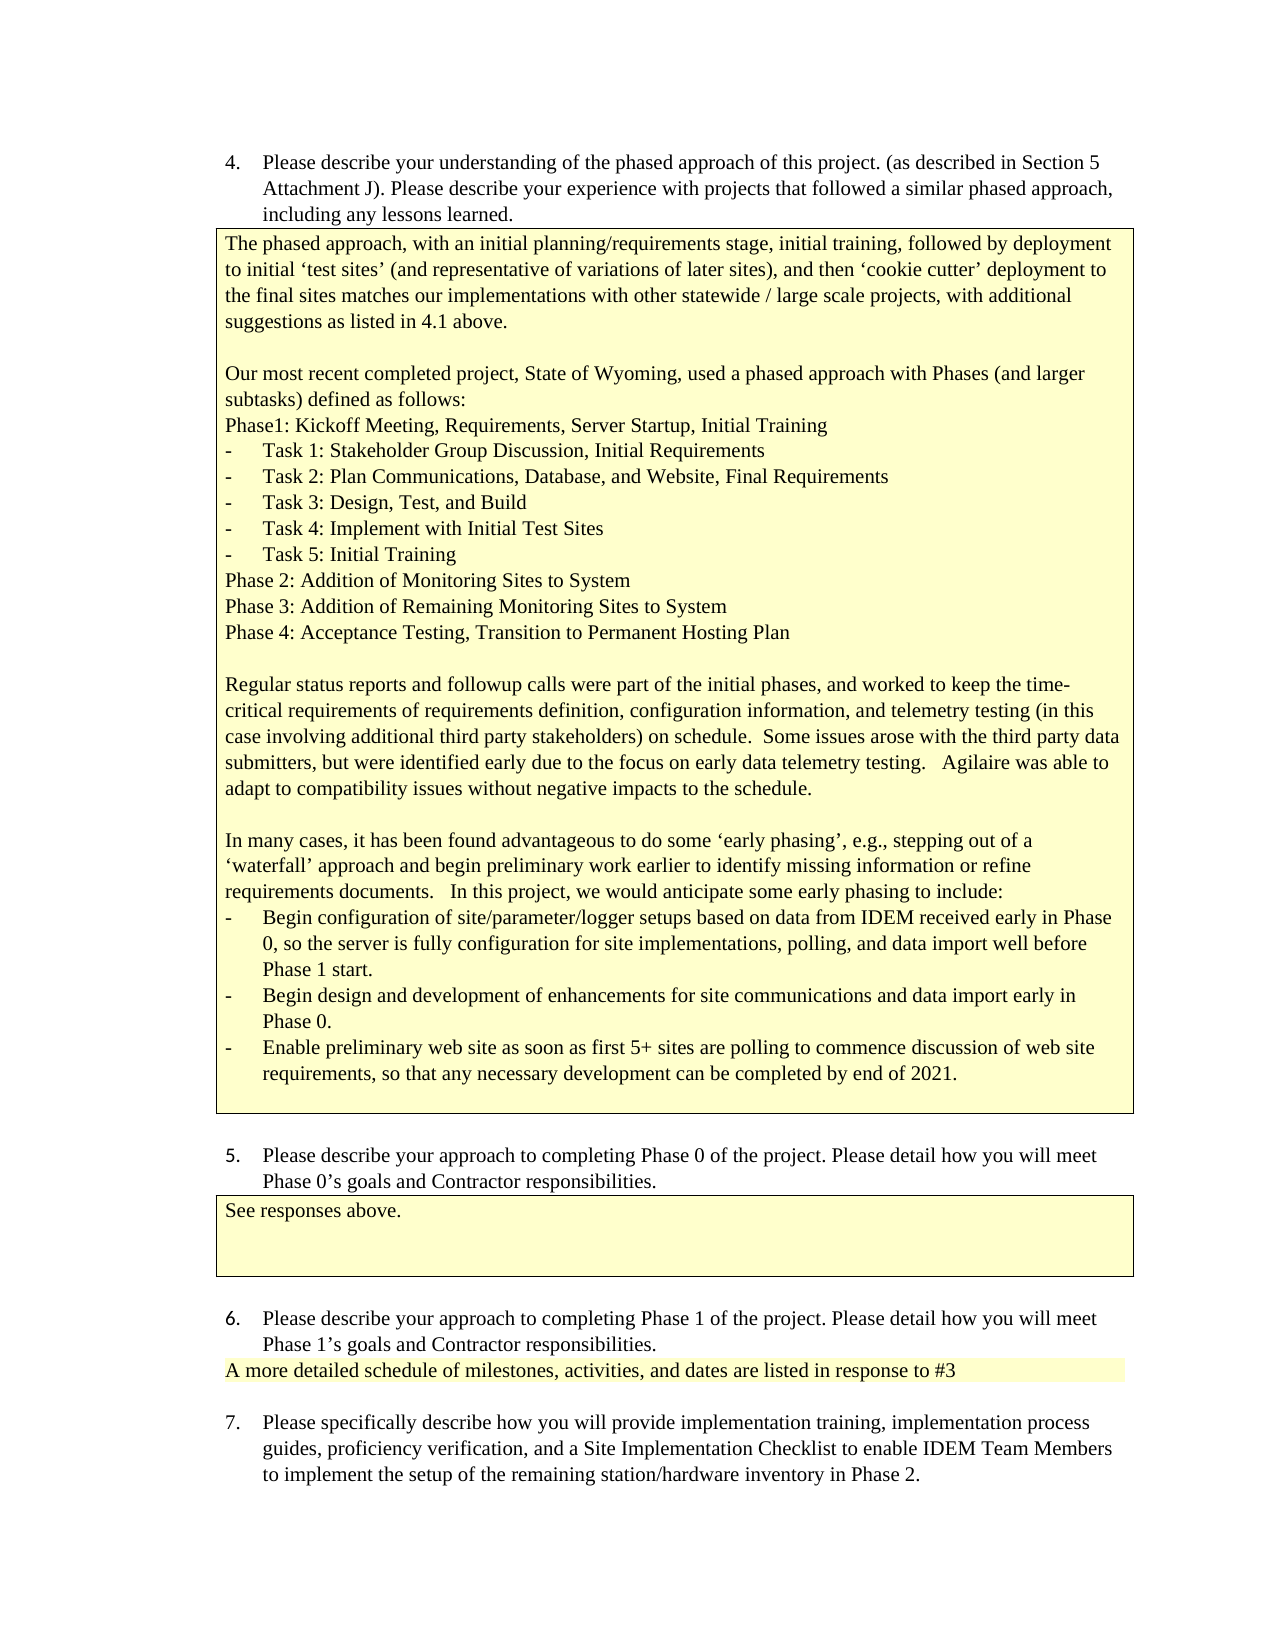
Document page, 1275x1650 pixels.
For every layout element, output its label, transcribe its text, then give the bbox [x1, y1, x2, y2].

list A more detailed schedule of milestones, activities, and dates are listed in response to #3 [225, 1358, 1125, 1382]
list Begin configuration of site/parameter/logger setups based on data from IDEM received early in Phase 0, so the server is fully configuration for site implementations, polling, and data import well before Phase 1 start. [217, 902, 1133, 980]
list Task 2: Plan Communications, Database, and Website, Final Requirements [217, 461, 1133, 487]
list Task 4: Implement with Initial Test Sites [217, 513, 1133, 539]
list Please describe your understanding of the phased approach of this project. (as described in Section 5 Attachment J). Please describe your experience with projects that followed a similar phased approach, including any lessons learned. [225, 150, 1125, 226]
list See responses above. [217, 1196, 1133, 1221]
list The phased approach, with an initial planning/requirements stage, initial training, followed by deployment to initial ‘test sites’ (and representative of variations of later sites), and then ‘cookie cutter’ deployment to the final sites matches our implementations with other statewide / large scale projects, with additional suggestions as listed in 4.1 above. [217, 229, 1133, 332]
list Task 5: Initial Training [217, 539, 1133, 565]
list Please describe your approach to completing Phase 1 of the project. Please detail how you will meet Phase 1’s goals and Contractor responsibilities. [225, 1305, 1125, 1356]
list Phase 2: Addition of Monitoring Sites to System [217, 565, 1133, 591]
list Task 1: Stakeholder Group Discussion, Initial Requirements [217, 435, 1133, 461]
list Task 3: Design, Test, and Build [217, 487, 1133, 513]
list Phase1: Kickoff Meeting, Requirements, Server Startup, Initial Training [217, 409, 1133, 435]
list Phase 3: Addition of Remaining Monitoring Sites to System [217, 591, 1133, 617]
list Begin design and development of enhancements for site communications and data import early in Phase 0. [217, 980, 1133, 1032]
list In many cases, it has been found advantageous to do some ‘early phasing’, e.g., stepping out of a ‘waterfall’ approach and begin preliminary work earlier to identify missing information or refine requirements documents. In this project, we would anticipate some early phasing to include: [217, 824, 1133, 902]
list Phase 4: Acceptance Testing, Transition to Permanent Hosting Plan [217, 617, 1133, 643]
list Enable preliminary web site as soon as first 5+ sites are polling to commence discussion of web site requirements, so that any necessary development can be completed by end of 2021. [217, 1032, 1133, 1084]
list Our most recent completed project, State of Wyoming, used a phased approach with Phases (and larger subtasks) defined as follows: [217, 357, 1133, 409]
list Please describe your approach to completing Phase 0 of the project. Please detail how you will meet Phase 0’s goals and Contractor responsibilities. [225, 1142, 1125, 1193]
list Regular status reports and followup calls were part of the initial phases, and worked to keep the time-critical requirements of requirements definition, configuration information, and telemetry testing (in this case involving additional third party stakeholders) on schedule. Some issues arose with the third party data submitters, but were identified early due to the focus on early data telemetry testing. Agilaire was able to adapt to compatibility issues without negative impacts to the schedule. [217, 669, 1133, 798]
list Please specifically describe how you will provide implementation training, implementation process guides, proficiency verification, and a Site Implementation Checklist to enable IDEM Team Members to implement the setup of the remaining station/hardware inventory in Phase 2. [225, 1410, 1125, 1486]
